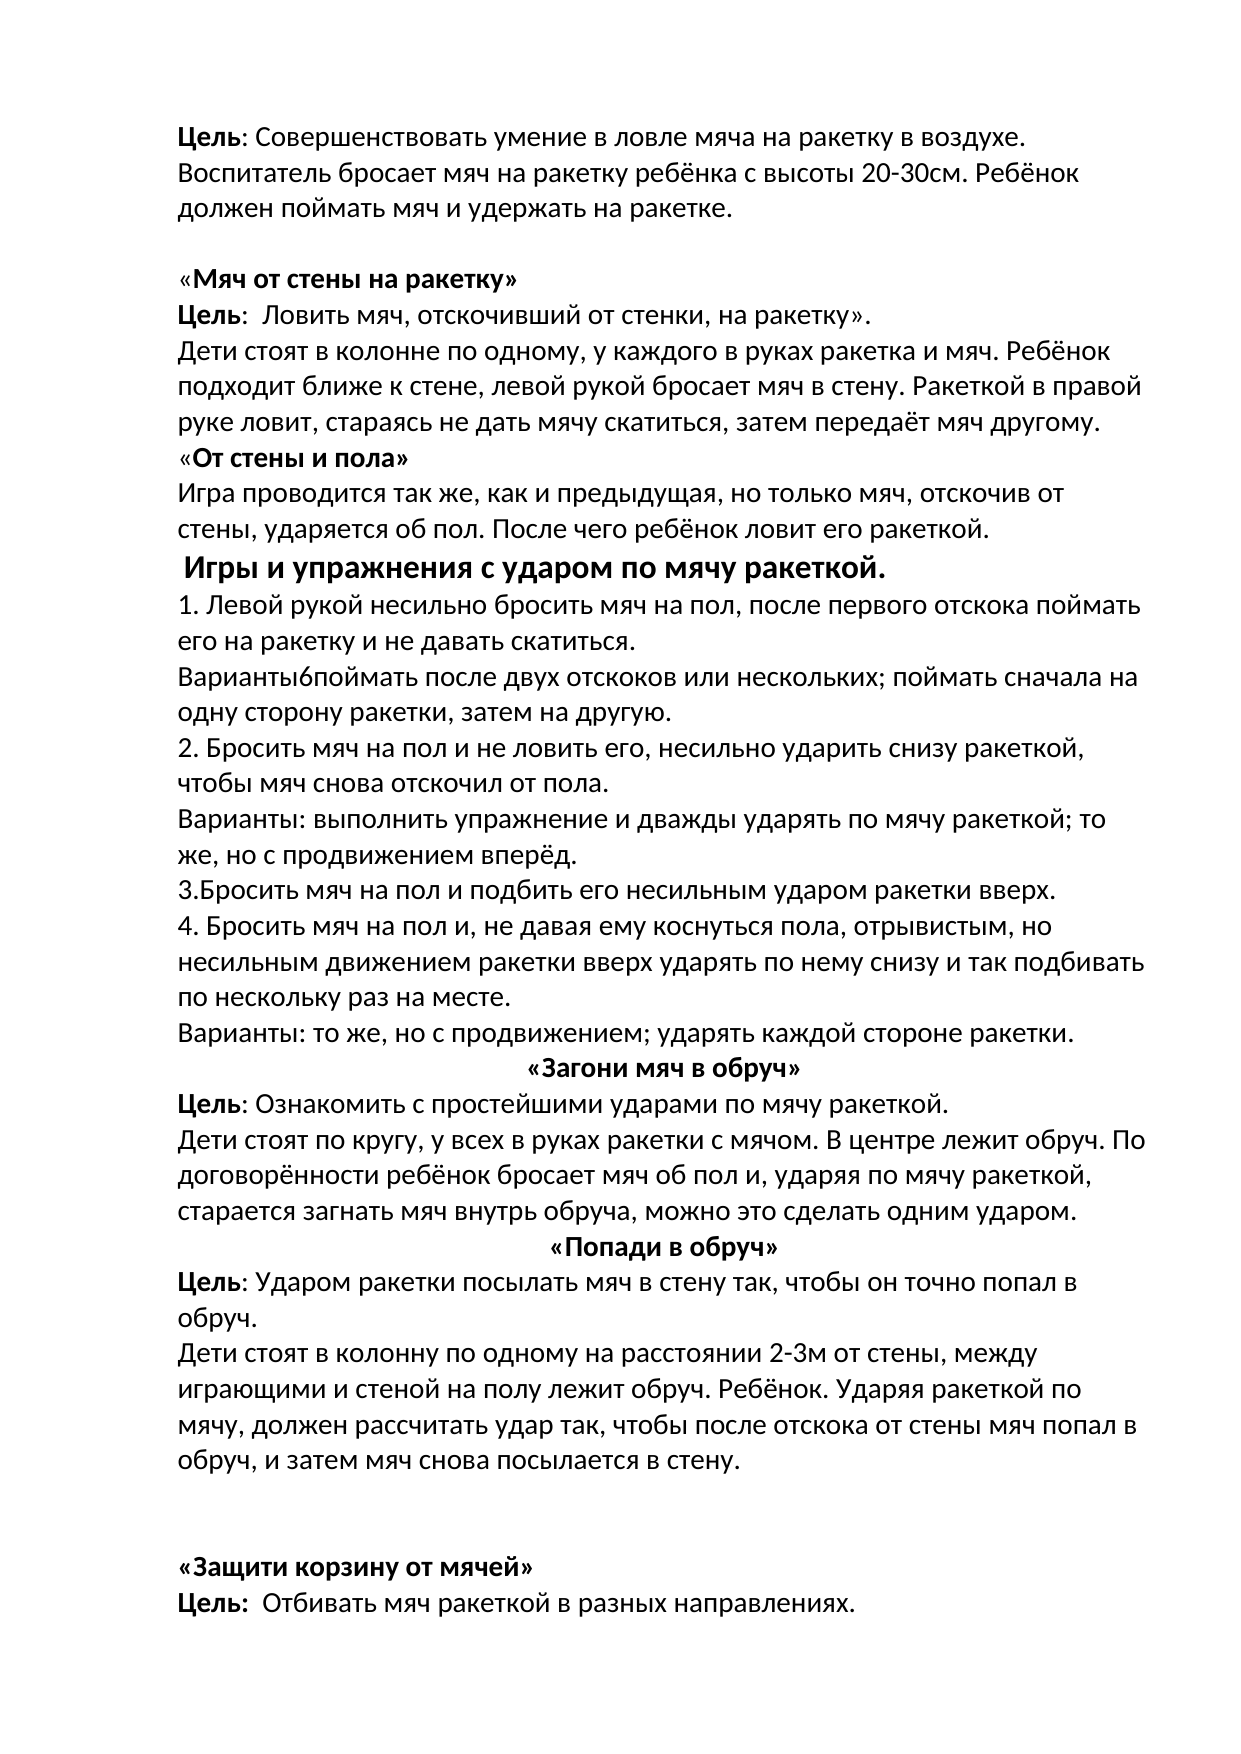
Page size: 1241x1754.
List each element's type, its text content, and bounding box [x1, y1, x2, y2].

text Игры и упражнения с ударом по мячу ракеткой. [177, 546, 1152, 586]
text Цель: Ловить мяч, отскочивший от стенки, на ракетку». [177, 296, 1152, 332]
text Дети стоят в колонну по одному на расстоянии 2-3м от стены, между играющими и стеной на полу лежит обруч. Ребёнок. Ударяя ракеткой по мячу, должен рассчитать удар так, чтобы после отскока от стены мяч попал в обруч, и затем мяч снова посылается в стену. [177, 1334, 1152, 1477]
text Цель: Совершенствовать умение в ловле мяча на ракетку в воздухе. [177, 118, 1152, 154]
text 3.Бросить мяч на пол и подбить его несильным ударом ракетки вверх. [177, 871, 1152, 907]
text Дети стоят по кругу, у всех в руках ракетки с мячом. В центре лежит обруч. По договорённости ребёнок бросает мяч об пол и, ударяя по мячу ракеткой, старается загнать мяч внутрь обруча, можно это сделать одним ударом. [177, 1121, 1152, 1228]
text Варианты6поймать после двух отскоков или нескольких; поймать сначала на одну сторону ракетки, затем на другую. [177, 658, 1152, 729]
text 2. Бросить мяч на пол и не ловить его, несильно ударить снизу ракеткой, чтобы мяч снова отскочил от пола. [177, 729, 1152, 800]
text Варианты: выполнить упражнение и дважды ударять по мячу ракеткой; то же, но с продвижением вперёд. [177, 800, 1152, 871]
text Варианты: то же, но с продвижением; ударять каждой стороне ракетки. [177, 1014, 1152, 1049]
text Цель: Ударом ракетки посылать мяч в стену так, чтобы он точно попал в обруч. [177, 1263, 1152, 1334]
text Цель: Отбивать мяч ракеткой в разных направлениях. [177, 1584, 1152, 1619]
text «Защити корзину от мячей» [177, 1548, 1152, 1584]
text 1. Левой рукой несильно бросить мяч на пол, после первого отскока поймать его на ракетку и не давать скатиться. [177, 586, 1152, 658]
text 4. Бросить мяч на пол и, не давая ему коснуться пола, отрывистым, но несильным движением ракетки вверх ударять по нему снизу и так подбивать по нескольку раз на месте. [177, 907, 1152, 1014]
text «Загони мяч в обруч» [177, 1049, 1152, 1085]
text Воспитатель бросает мяч на ракетку ребёнка с высоты 20-30см. Ребёнок должен поймать мяч и удержать на ракетке. [177, 154, 1152, 225]
text «От стены и пола» [177, 439, 1152, 474]
text Цель: Ознакомить с простейшими ударами по мячу ракеткой. [177, 1085, 1152, 1121]
text Игра проводится так же, как и предыдущая, но только мяч, отскочив от стены, ударяется об пол. После чего ребёнок ловит его ракеткой. [177, 474, 1152, 546]
text «Мяч от стены на ракетку» [177, 261, 1152, 296]
text «Попади в обруч» [177, 1228, 1152, 1263]
text Дети стоят в колонне по одному, у каждого в руках ракетка и мяч. Ребёнок подходит ближе к стене, левой рукой бросает мяч в стену. Ракеткой в правой руке ловит, стараясь не дать мячу скатиться, затем передаёт мяч другому. [177, 332, 1152, 439]
